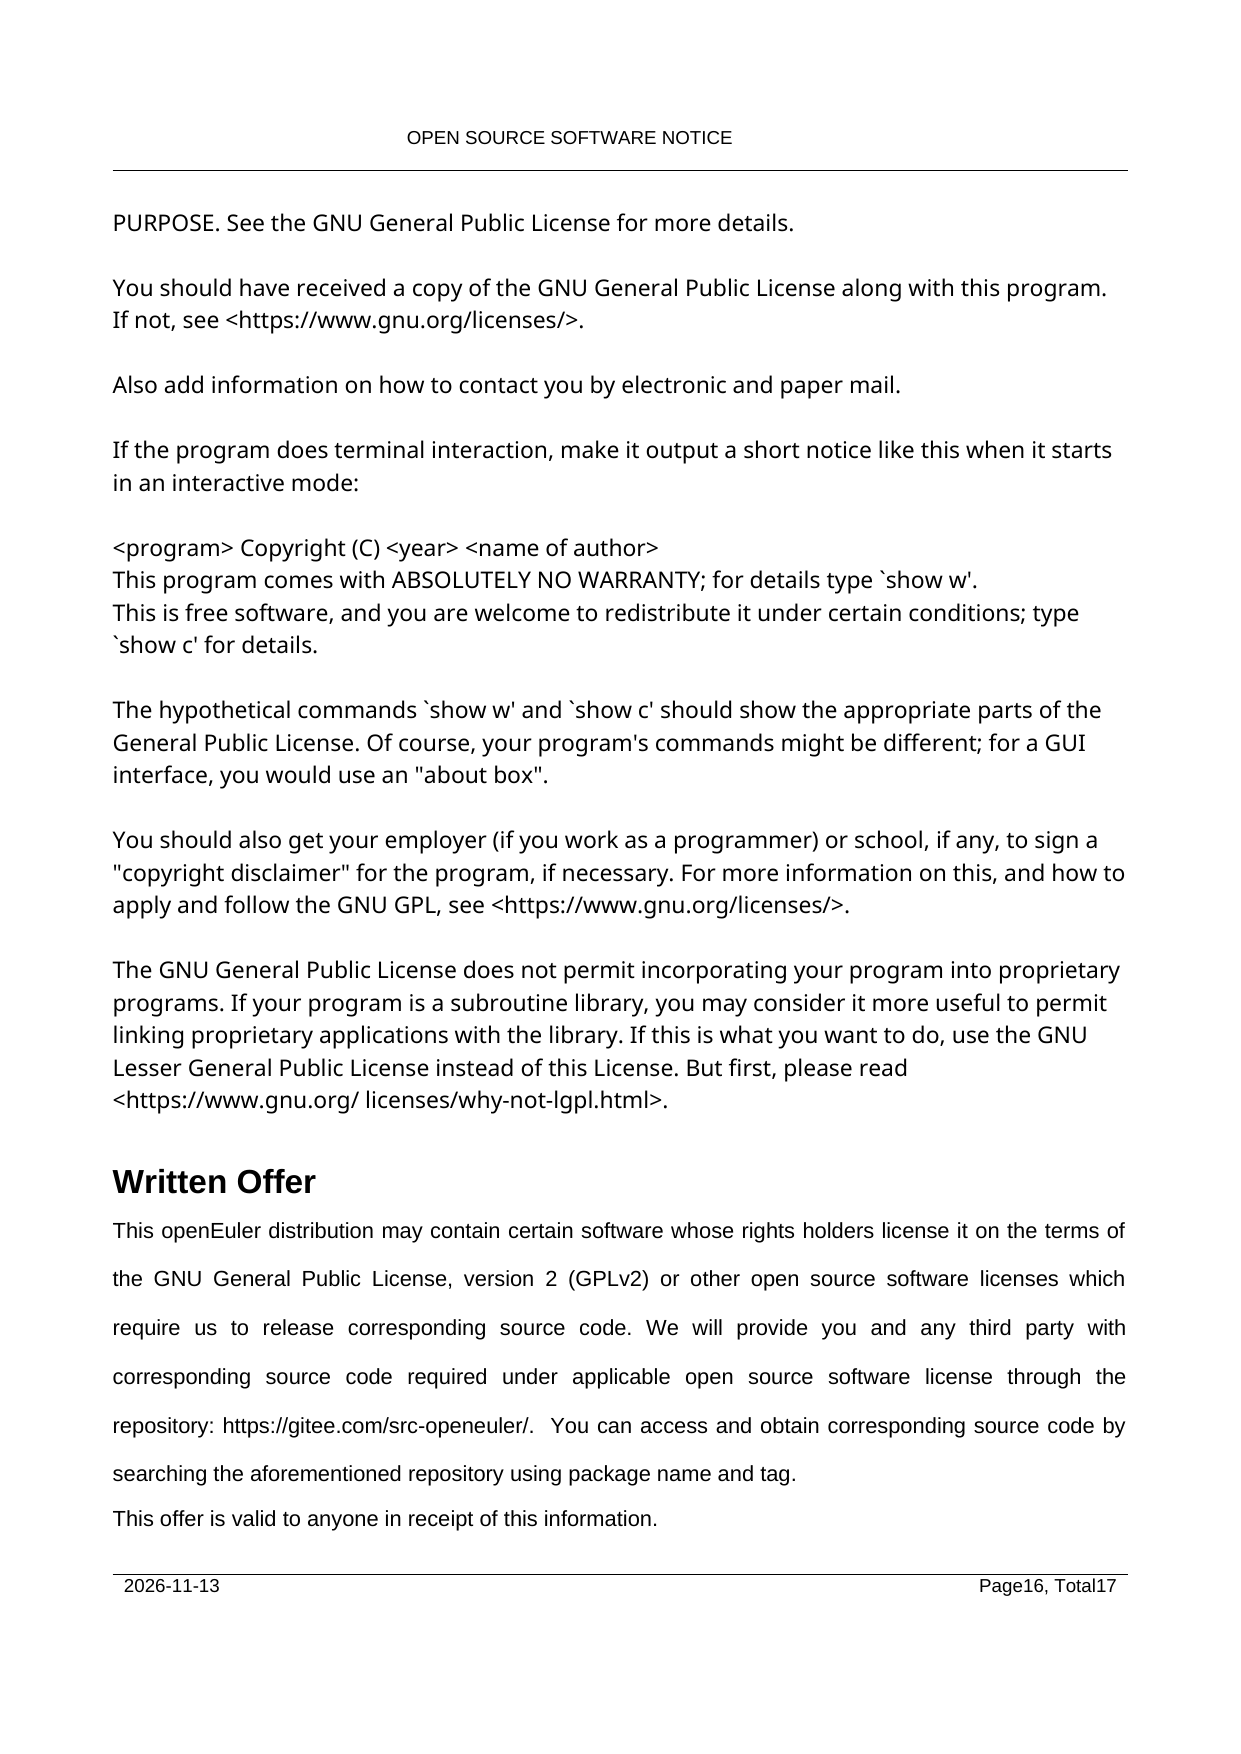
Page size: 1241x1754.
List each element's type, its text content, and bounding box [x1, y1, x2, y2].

text If the program does terminal interaction, make it output a short notice like this when it starts in an interactive mode: [112, 434, 1128, 499]
text You should have received a copy of the GNU General Public License along with this program. If not, see <https://www.gnu.org/licenses/>. [112, 271, 1128, 336]
text Also add information on how to contact you by electronic and paper mail. [112, 369, 1128, 401]
text <program> Copyright (C) <year> <name of author> [112, 531, 1128, 564]
text You should also get your employer (if you work as a programmer) or school, if any, to sign a "copyright disclaimer" for the program, if necessary. For more information on this, and how to apply and follow the GNU GPL, see <https://www.gnu.org/licenses/>. [112, 824, 1128, 921]
text The GNU General Public License does not permit incorporating your program into proprietary programs. If your program is a subroutine library, you may consider it more useful to permit linking proprietary applications with the library. If this is what you want to do, use the GNU Lesser General Public License instead of this License. But first, please read <https://www.gnu.org/ licenses/why-not-lgpl.html>. [112, 954, 1128, 1116]
text This is free software, and you are welcome to redistribute it under certain conditions; type `show c' for details. [112, 596, 1128, 661]
text This offer is valid to anyone in receipt of this information. [112, 1503, 1128, 1535]
text This program comes with ABSOLUTELY NO WARRANTY; for details type `show w'. [112, 564, 1128, 596]
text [112, 206, 1128, 239]
text The hypothetical commands `show w' and `show c' should show the appropriate parts of the General Public License. Of course, your program's commands might be different; for a GUI interface, you would use an "about box". [112, 694, 1128, 791]
text Written Offer [112, 1149, 1128, 1214]
text This openEuler distribution may contain certain software whose rights holders license it on the terms of the GNU General Public License, version 2 (GPLv2) or other open source software licenses which require us to release corresponding source code. We will provide you and any third party with corresponding source code required under applicable open source software license through the repository: https://gitee.com/src-openeuler/. You can access and obtain corresponding source code by searching the aforementioned repository using package name and tag. [112, 1214, 1128, 1490]
